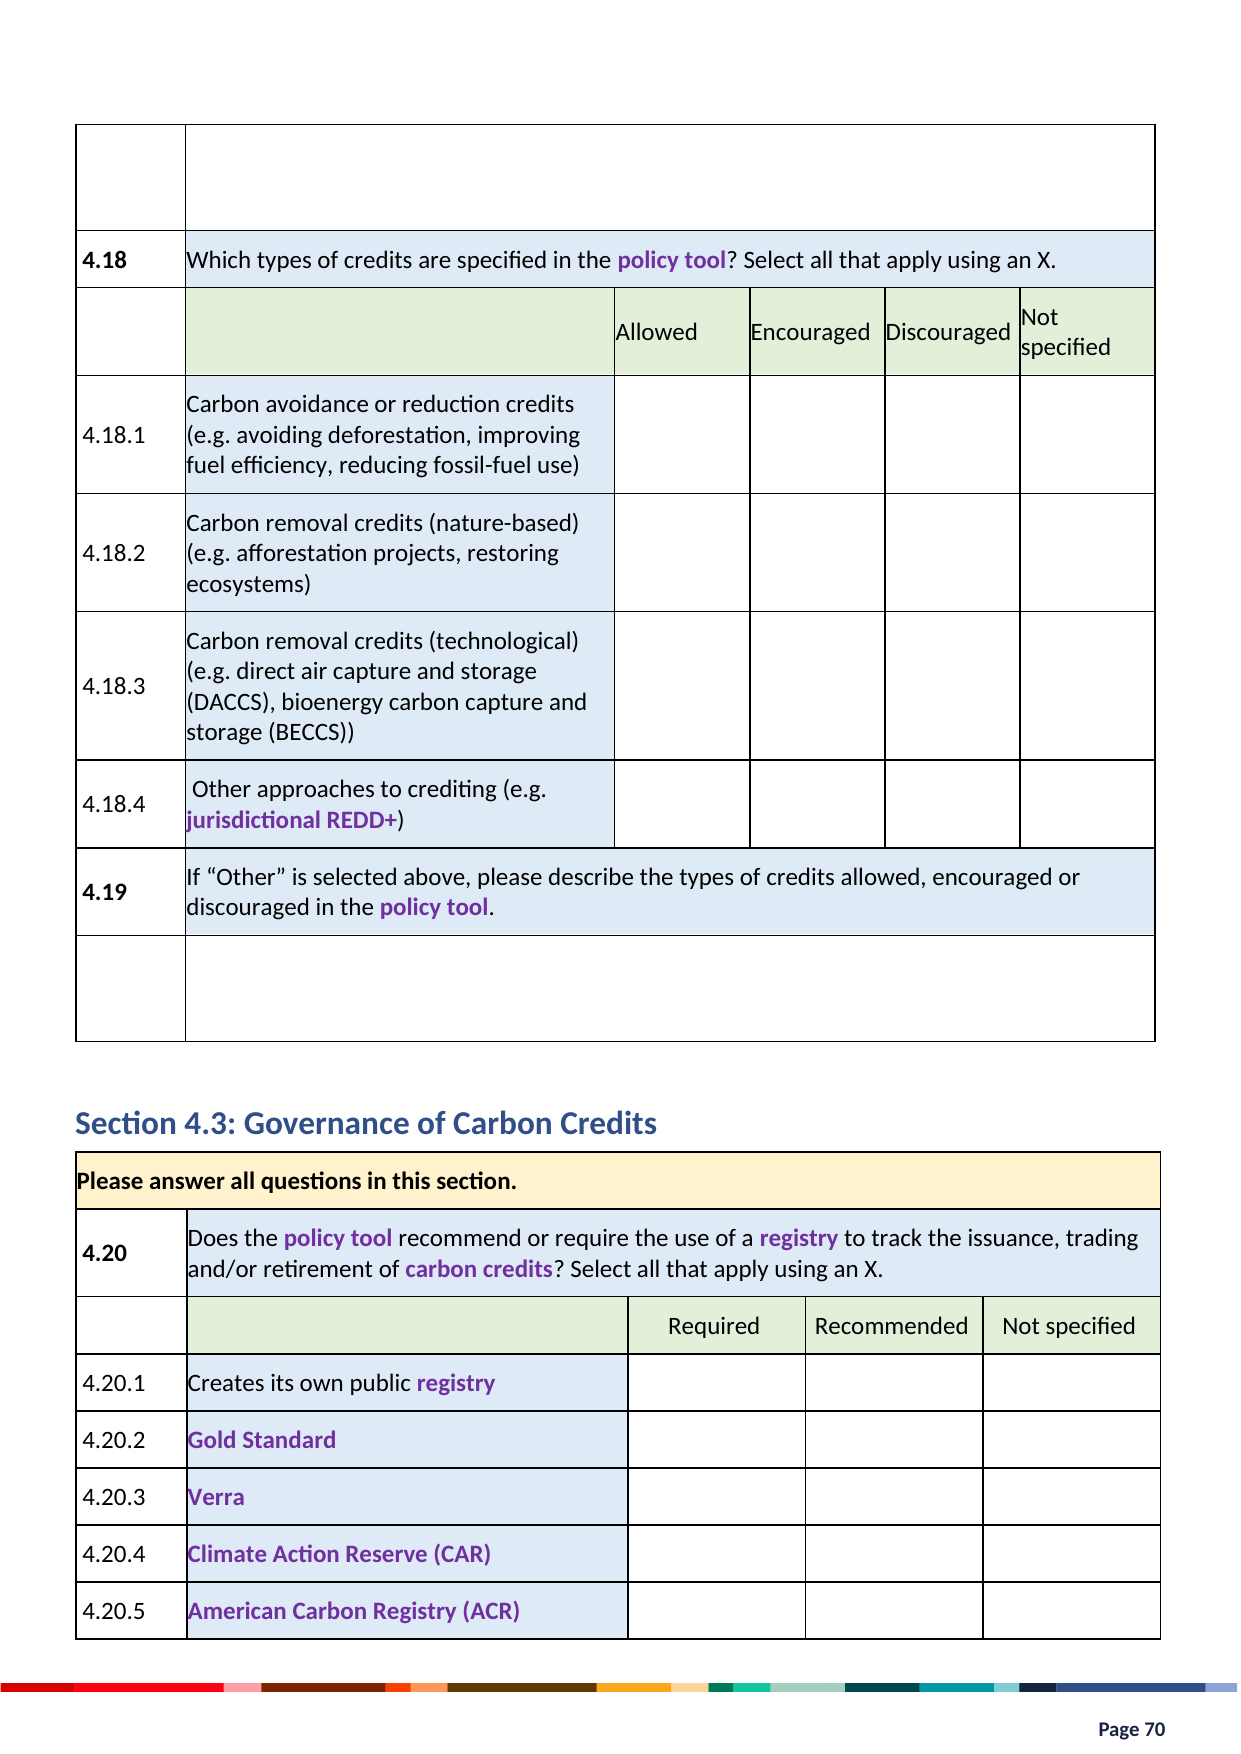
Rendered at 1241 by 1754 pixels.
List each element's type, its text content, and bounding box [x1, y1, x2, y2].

picture [0, 1683, 1236, 1692]
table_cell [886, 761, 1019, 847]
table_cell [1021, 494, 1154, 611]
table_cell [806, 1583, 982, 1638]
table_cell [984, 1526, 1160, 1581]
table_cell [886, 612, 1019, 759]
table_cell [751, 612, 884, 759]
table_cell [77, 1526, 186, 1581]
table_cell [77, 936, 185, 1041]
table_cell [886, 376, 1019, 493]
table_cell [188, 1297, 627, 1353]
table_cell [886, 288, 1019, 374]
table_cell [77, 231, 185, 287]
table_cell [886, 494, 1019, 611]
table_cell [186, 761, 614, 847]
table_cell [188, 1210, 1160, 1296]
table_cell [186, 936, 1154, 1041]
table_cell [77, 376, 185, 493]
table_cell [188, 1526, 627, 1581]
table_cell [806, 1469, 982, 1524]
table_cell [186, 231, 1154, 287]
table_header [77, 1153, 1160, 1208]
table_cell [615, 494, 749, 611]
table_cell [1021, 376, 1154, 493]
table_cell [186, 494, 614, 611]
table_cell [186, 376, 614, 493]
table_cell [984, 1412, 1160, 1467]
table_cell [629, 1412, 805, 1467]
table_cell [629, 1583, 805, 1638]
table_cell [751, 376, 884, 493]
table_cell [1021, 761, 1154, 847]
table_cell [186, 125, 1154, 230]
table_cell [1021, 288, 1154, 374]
subtitle Section 4.3: Governance of Carbon Credits [75, 1102, 1165, 1143]
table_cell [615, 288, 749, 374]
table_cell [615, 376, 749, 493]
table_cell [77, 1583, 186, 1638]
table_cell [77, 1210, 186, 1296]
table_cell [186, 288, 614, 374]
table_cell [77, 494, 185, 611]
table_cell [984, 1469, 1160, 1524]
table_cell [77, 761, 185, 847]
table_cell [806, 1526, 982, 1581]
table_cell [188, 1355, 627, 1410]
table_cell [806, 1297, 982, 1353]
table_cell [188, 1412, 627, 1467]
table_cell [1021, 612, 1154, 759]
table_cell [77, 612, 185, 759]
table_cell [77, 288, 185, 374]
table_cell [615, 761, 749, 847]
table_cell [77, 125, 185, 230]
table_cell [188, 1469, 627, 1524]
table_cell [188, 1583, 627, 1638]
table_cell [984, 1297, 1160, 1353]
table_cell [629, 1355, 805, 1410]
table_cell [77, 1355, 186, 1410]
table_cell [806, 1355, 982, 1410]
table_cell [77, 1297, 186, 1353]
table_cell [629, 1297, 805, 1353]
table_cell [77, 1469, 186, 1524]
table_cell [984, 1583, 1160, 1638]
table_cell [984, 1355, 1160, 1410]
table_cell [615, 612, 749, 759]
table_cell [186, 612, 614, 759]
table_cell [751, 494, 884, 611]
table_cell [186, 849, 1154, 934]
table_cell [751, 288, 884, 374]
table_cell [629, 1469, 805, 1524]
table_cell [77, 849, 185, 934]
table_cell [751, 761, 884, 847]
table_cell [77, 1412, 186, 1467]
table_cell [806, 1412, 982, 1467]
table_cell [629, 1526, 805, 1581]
